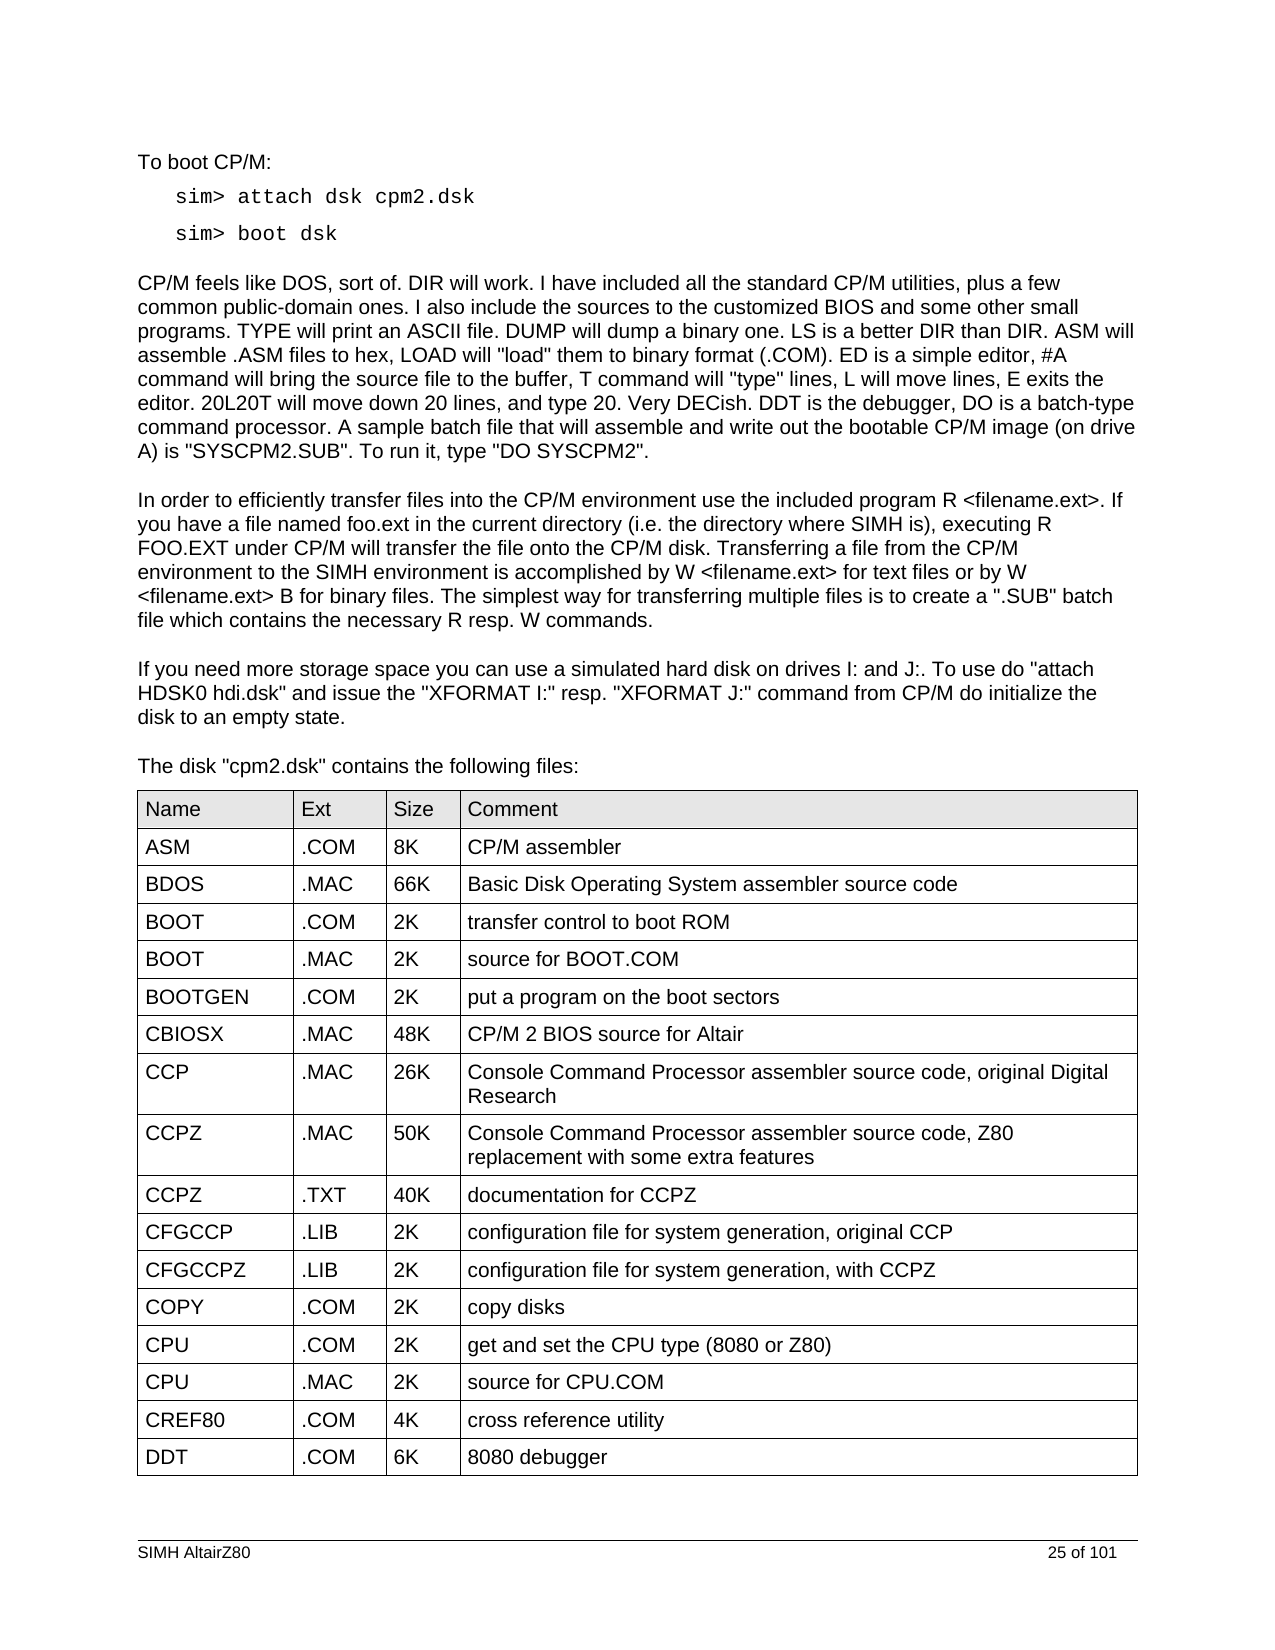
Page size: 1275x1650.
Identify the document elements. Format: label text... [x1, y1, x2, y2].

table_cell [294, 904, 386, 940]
text CP/M feels like DOS, sort of. DIR will work. I have included all the standard CP/M utilities, plus a few common public-domain ones. I also include the sources to the customized BIOS and some other small programs. TYPE will print an ASCII file. DUMP will dump a binary one. LS is a better DIR than DIR. ASM will assemble .ASM files to hex, LOAD will "load" them to binary format (.COM). ED is a simple editor, #A command will bring the source file to the buffer, T command will "type" lines, L will move lines, E exits the editor. 20L20T will move down 20 lines, and type 20. Very DECish. DDT is the debugger, DO is a batch-type command processor. A sample batch file that will assemble and write out the bootable CP/M image (on drive A) is "SYSCPM2.SUB". To run it, type "DO SYSCPM2". [137, 271, 1138, 463]
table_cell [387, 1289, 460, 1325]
text If you need more storage space you can use a simulated hard disk on drives I: and J:. To use do "attach HDSK0 hdi.dsk" and issue the "XFORMAT I:" resp. "XFORMAT J:" command from CP/M do initialize the disk to an empty state. [137, 657, 1138, 728]
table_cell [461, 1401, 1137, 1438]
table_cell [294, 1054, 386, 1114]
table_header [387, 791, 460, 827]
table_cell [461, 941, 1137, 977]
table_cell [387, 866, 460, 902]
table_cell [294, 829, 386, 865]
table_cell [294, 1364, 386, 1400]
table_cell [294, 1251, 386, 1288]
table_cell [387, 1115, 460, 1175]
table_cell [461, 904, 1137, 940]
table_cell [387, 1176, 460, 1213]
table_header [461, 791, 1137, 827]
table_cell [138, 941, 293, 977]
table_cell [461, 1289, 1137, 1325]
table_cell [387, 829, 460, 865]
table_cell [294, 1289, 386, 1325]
text To boot CP/M: [137, 150, 1138, 174]
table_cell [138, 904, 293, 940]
text sim> attach dsk cpm2.dsk [175, 186, 1138, 210]
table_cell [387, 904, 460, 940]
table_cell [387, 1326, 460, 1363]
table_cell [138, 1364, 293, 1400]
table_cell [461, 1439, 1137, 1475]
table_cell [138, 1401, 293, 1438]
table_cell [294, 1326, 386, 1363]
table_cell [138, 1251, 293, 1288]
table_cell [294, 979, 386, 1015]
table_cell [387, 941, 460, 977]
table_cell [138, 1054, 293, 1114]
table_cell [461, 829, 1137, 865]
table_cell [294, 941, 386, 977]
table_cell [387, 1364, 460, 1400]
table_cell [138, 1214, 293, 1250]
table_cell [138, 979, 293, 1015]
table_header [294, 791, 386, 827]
text The disk "cpm2.dsk" contains the following files: [137, 753, 1138, 777]
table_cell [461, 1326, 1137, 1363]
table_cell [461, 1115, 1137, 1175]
text sim> boot dsk [175, 223, 1138, 246]
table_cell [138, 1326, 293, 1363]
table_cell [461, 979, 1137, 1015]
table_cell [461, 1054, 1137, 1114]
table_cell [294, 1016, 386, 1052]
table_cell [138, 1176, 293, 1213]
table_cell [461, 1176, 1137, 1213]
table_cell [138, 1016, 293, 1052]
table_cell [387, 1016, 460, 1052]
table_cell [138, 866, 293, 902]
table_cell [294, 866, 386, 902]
text In order to efficiently transfer files into the CP/M environment use the included program R <filename.ext>. If you have a file named foo.ext in the current directory (i.e. the directory where SIMH is), executing R FOO.EXT under CP/M will transfer the file onto the CP/M disk. Transferring a file from the CP/M environment to the SIMH environment is accomplished by W <filename.ext> for text files or by W <filename.ext> B for binary files. The simplest way for transferring multiple files is to create a ".SUB" batch file which contains the necessary R resp. W commands. [137, 488, 1138, 632]
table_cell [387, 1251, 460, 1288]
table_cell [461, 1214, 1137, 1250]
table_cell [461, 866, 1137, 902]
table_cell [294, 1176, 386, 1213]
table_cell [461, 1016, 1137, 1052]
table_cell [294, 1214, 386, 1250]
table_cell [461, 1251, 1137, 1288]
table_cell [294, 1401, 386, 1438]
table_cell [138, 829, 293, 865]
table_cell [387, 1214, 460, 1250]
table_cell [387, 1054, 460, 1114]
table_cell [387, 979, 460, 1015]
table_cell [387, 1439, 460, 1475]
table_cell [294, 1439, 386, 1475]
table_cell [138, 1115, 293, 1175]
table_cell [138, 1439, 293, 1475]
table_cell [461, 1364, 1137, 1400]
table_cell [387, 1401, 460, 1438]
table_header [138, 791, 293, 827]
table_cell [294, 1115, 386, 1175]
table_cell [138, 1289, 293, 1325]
